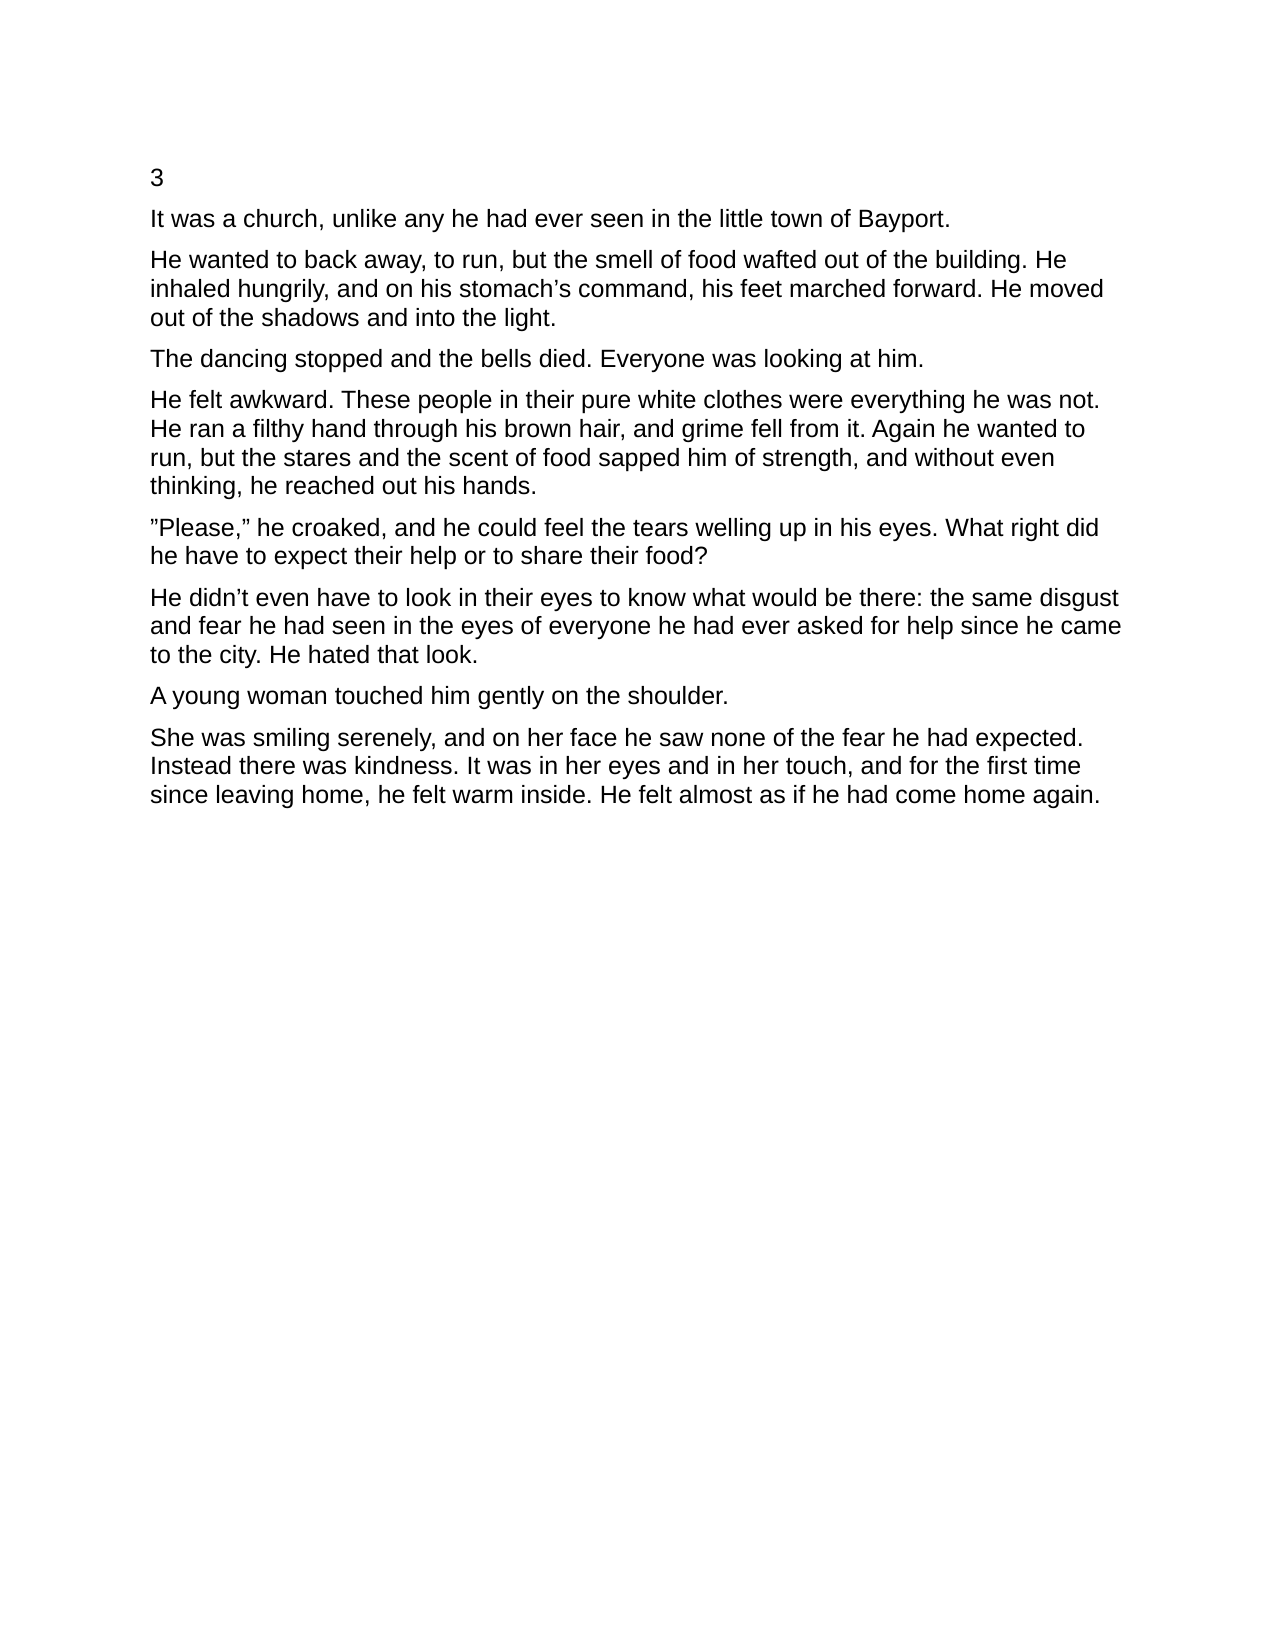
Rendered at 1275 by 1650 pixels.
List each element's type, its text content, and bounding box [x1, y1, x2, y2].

text 3 [150, 162, 1125, 191]
text He didn’t even have to look in their eyes to know what would be there: the same disgust and fear he had seen in the eyes of everyone he had ever asked for help since he came to the city. He hated that look. [150, 582, 1125, 669]
text A young woman touched him gently on the shoulder. [150, 681, 1125, 710]
text He wanted to back away, to run, but the smell of food wafted out of the building. He inhaled hungrily, and on his stomach’s command, his feet marched forward. He moved out of the shadows and into the light. [150, 245, 1125, 331]
text The dancing stopped and the bells died. Everyone was looking at him. [150, 344, 1125, 372]
text It was a church, unlike any he had ever seen in the little town of Bayport. [150, 204, 1125, 232]
text He felt awkward. These people in their pure white clothes were everything he was not. He ran a filthy hand through his brown hair, and grime fell from it. Again he wanted to run, but the stares and the scent of food sapped him of strength, and without even thinking, he reached out his hands. [150, 385, 1125, 500]
text ”Please,” he croaked, and he could feel the tears welling up in his eyes. What right did he have to expect their help or to share their food? [150, 512, 1125, 570]
text She was smiling serenely, and on her face he saw none of the fear he had expected. Instead there was kindness. It was in her eyes and in her touch, and for the first time since leaving home, he felt warm inside. He felt almost as if he had come home again. [150, 722, 1125, 809]
